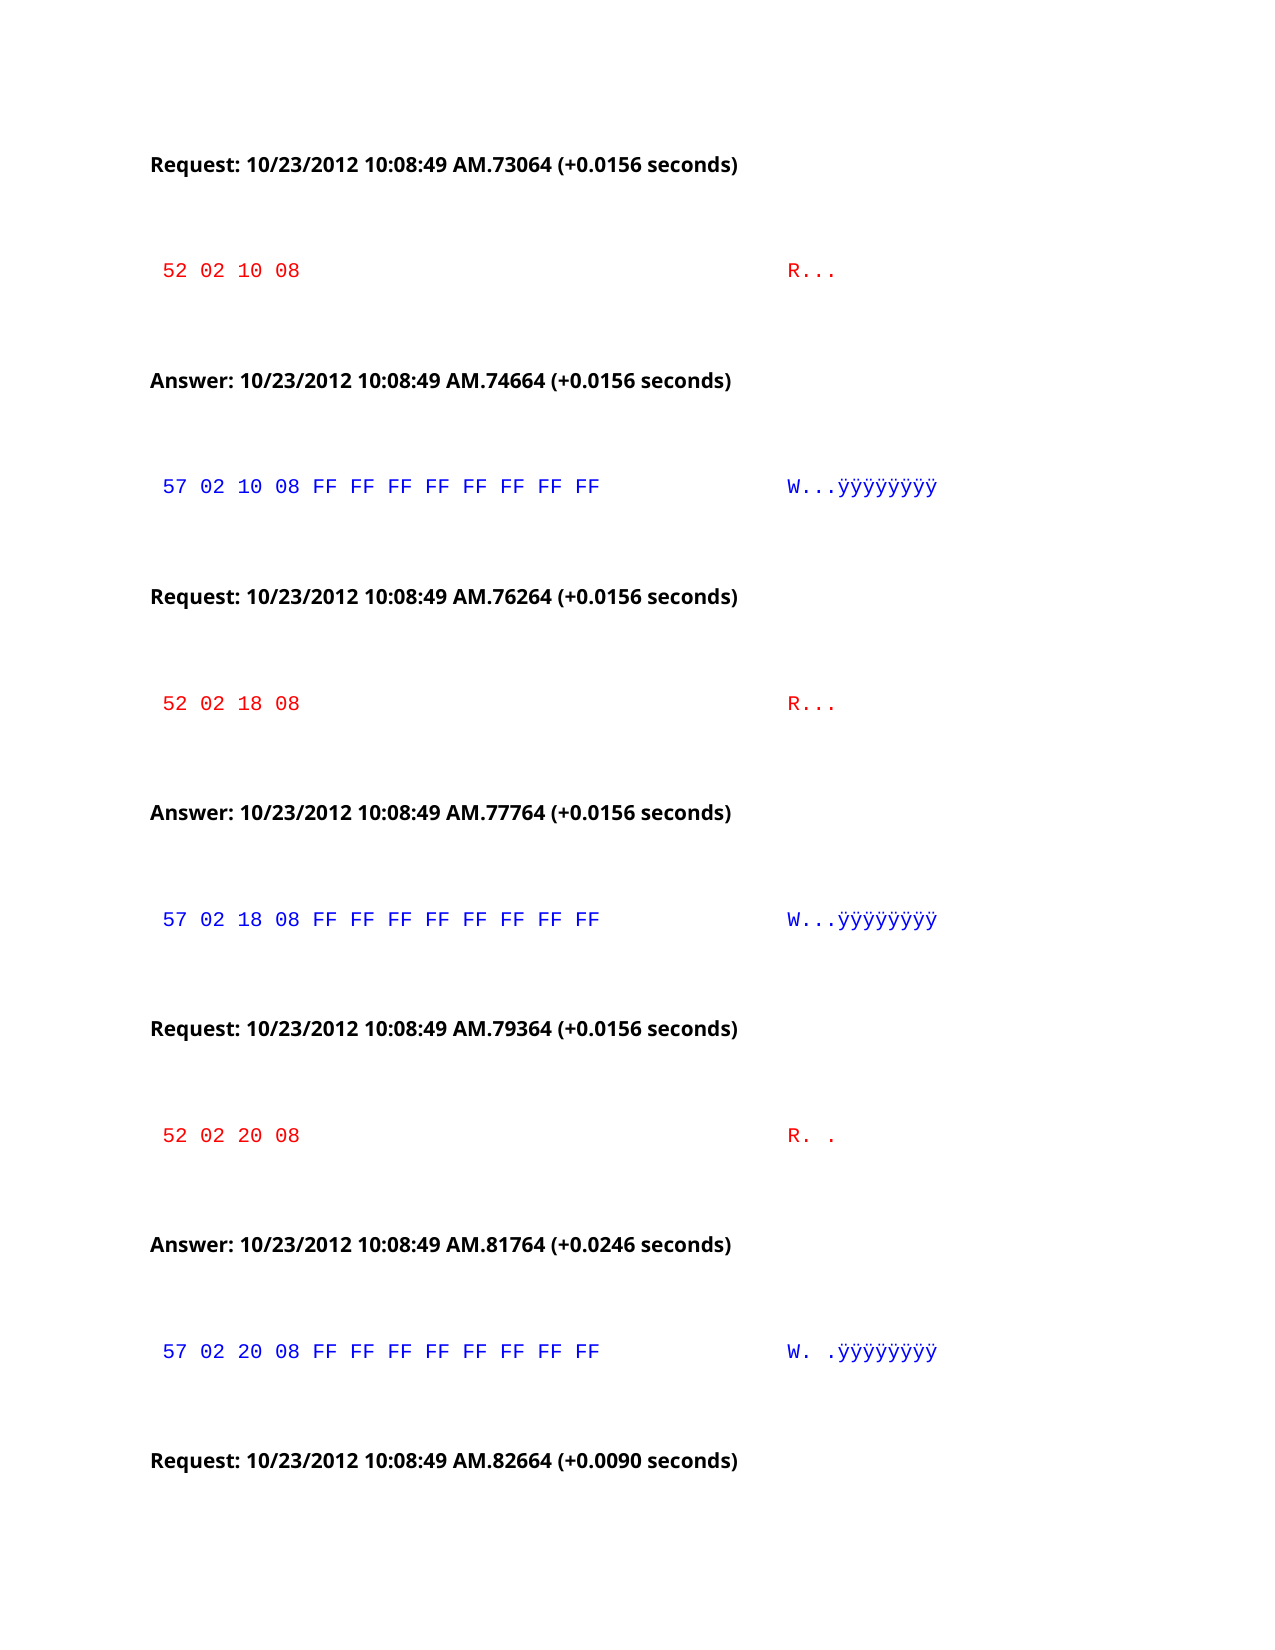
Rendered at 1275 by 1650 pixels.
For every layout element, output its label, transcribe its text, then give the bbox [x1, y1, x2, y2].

text 57 02 20 08 FF FF FF FF FF FF FF FF W. .ÿÿÿÿÿÿÿÿ [150, 1341, 1125, 1364]
text Request: 10/23/2012 10:08:49 AM.79364 (+0.0156 seconds) [150, 1014, 1125, 1043]
text 57 02 18 08 FF FF FF FF FF FF FF FF W...ÿÿÿÿÿÿÿÿ [150, 908, 1125, 932]
text Request: 10/23/2012 10:08:49 AM.82664 (+0.0090 seconds) [150, 1446, 1125, 1475]
text Answer: 10/23/2012 10:08:49 AM.74664 (+0.0156 seconds) [150, 366, 1125, 394]
text 52 02 18 08 R... [150, 692, 1125, 716]
text 57 02 10 08 FF FF FF FF FF FF FF FF W...ÿÿÿÿÿÿÿÿ [150, 476, 1125, 500]
text 52 02 20 08 R. . [150, 1124, 1125, 1148]
text Request: 10/23/2012 10:08:49 AM.76264 (+0.0156 seconds) [150, 582, 1125, 611]
text Answer: 10/23/2012 10:08:49 AM.77764 (+0.0156 seconds) [150, 798, 1125, 827]
text Answer: 10/23/2012 10:08:49 AM.81764 (+0.0246 seconds) [150, 1230, 1125, 1259]
text Request: 10/23/2012 10:08:49 AM.73064 (+0.0156 seconds) [150, 150, 1125, 178]
text 52 02 10 08 R... [150, 260, 1125, 284]
